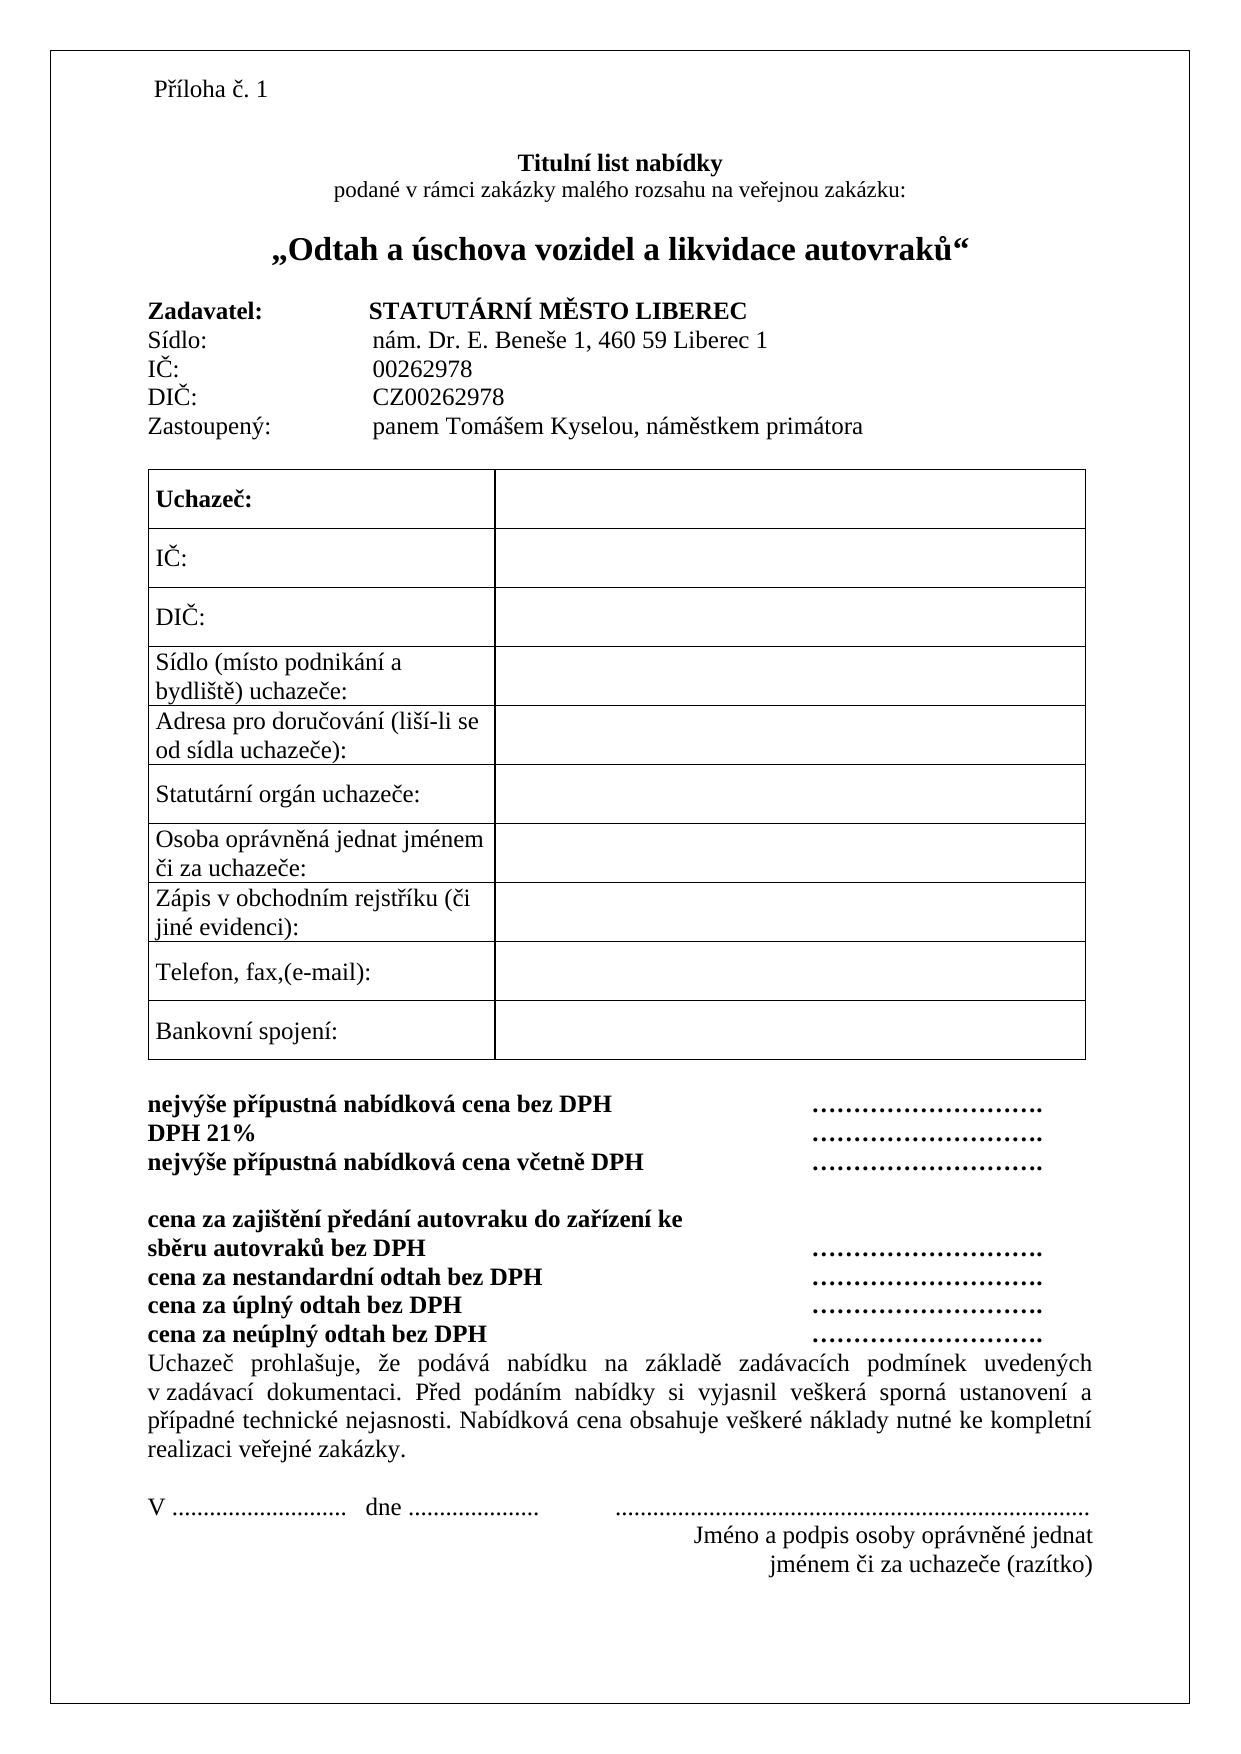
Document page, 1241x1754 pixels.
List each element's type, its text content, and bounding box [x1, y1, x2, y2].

text cena za nestandardní odtah bez DPH ………………………. [147, 1262, 1093, 1290]
table_cell [496, 883, 1085, 941]
table_cell [496, 824, 1085, 882]
text Uchazeč prohlašuje, že podává nabídku na základě zadávacích podmínek uvedených v zadávací dokumentaci. Před podáním nabídky si vyjasnil veškerá sporná ustanovení a případné technické nejasnosti. Nabídková cena obsahuje veškeré náklady nutné ke kompletní realizaci veřejné zakázky. [147, 1348, 1093, 1463]
text cena za zajištění předání autovraku do zařízení ke [147, 1204, 1093, 1233]
table_cell Sídlo (místo podnikání a bydliště) uchazeče: [149, 647, 494, 705]
text Jméno a podpis osoby oprávněné jednat [147, 1520, 1093, 1549]
subtitle Titulní list nabídky [147, 148, 1093, 176]
table_cell Zápis v obchodním rejstříku (či jiné evidenci): [149, 883, 494, 941]
table_header [496, 470, 1085, 528]
table_cell [496, 529, 1085, 587]
table_cell [496, 1001, 1085, 1059]
table_cell Osoba oprávněná jednat jménem či za uchazeče: [149, 824, 494, 882]
table_cell Telefon, fax,(e-mail): [149, 942, 494, 1000]
text „Odtah a úschova vozidel a likvidace autovraků“ [147, 229, 1093, 267]
table_cell IČ: [149, 529, 494, 587]
text IČ: 00262978 [147, 354, 1093, 382]
text Sídlo: nám. Dr. E. Beneše 1, 460 59 Liberec 1 [147, 325, 1093, 354]
text V ............................ dne ..................... ............................................................................ [147, 1492, 1093, 1520]
table_cell Bankovní spojení: [149, 1001, 494, 1059]
text Zadavatel: STATUTÁRNÍ MĚSTO LIBEREC [147, 296, 1093, 325]
text Zastoupený: panem Tomášem Kyselou, náměstkem primátora [147, 411, 1093, 440]
text podané v rámci zakázky malého rozsahu na veřejnou zakázku: [147, 176, 1093, 203]
table_cell [496, 647, 1085, 705]
table_cell [496, 588, 1085, 646]
text DPH 21% ………………………. [147, 1118, 1093, 1147]
text jménem či za uchazeče (razítko) [147, 1549, 1093, 1578]
table_header Uchazeč: [149, 470, 494, 528]
table_cell Statutární orgán uchazeče: [149, 765, 494, 823]
text nejvýše přípustná nabídková cena bez DPH ………………………. [147, 1089, 1093, 1118]
text sběru autovraků bez DPH ………………………. [147, 1233, 1093, 1262]
table_cell DIČ: [149, 588, 494, 646]
table_cell [496, 706, 1085, 764]
text cena za neúplný odtah bez DPH ………………………. [147, 1319, 1093, 1348]
text cena za úplný odtah bez DPH ………………………. [147, 1290, 1093, 1319]
text DIČ: CZ00262978 [147, 382, 1093, 411]
text nejvýše přípustná nabídková cena včetně DPH ………………………. [147, 1147, 1093, 1175]
table_cell [496, 942, 1085, 1000]
table_cell [496, 765, 1085, 823]
table_cell Adresa pro doručování (liší-li se od sídla uchazeče): [149, 706, 494, 764]
